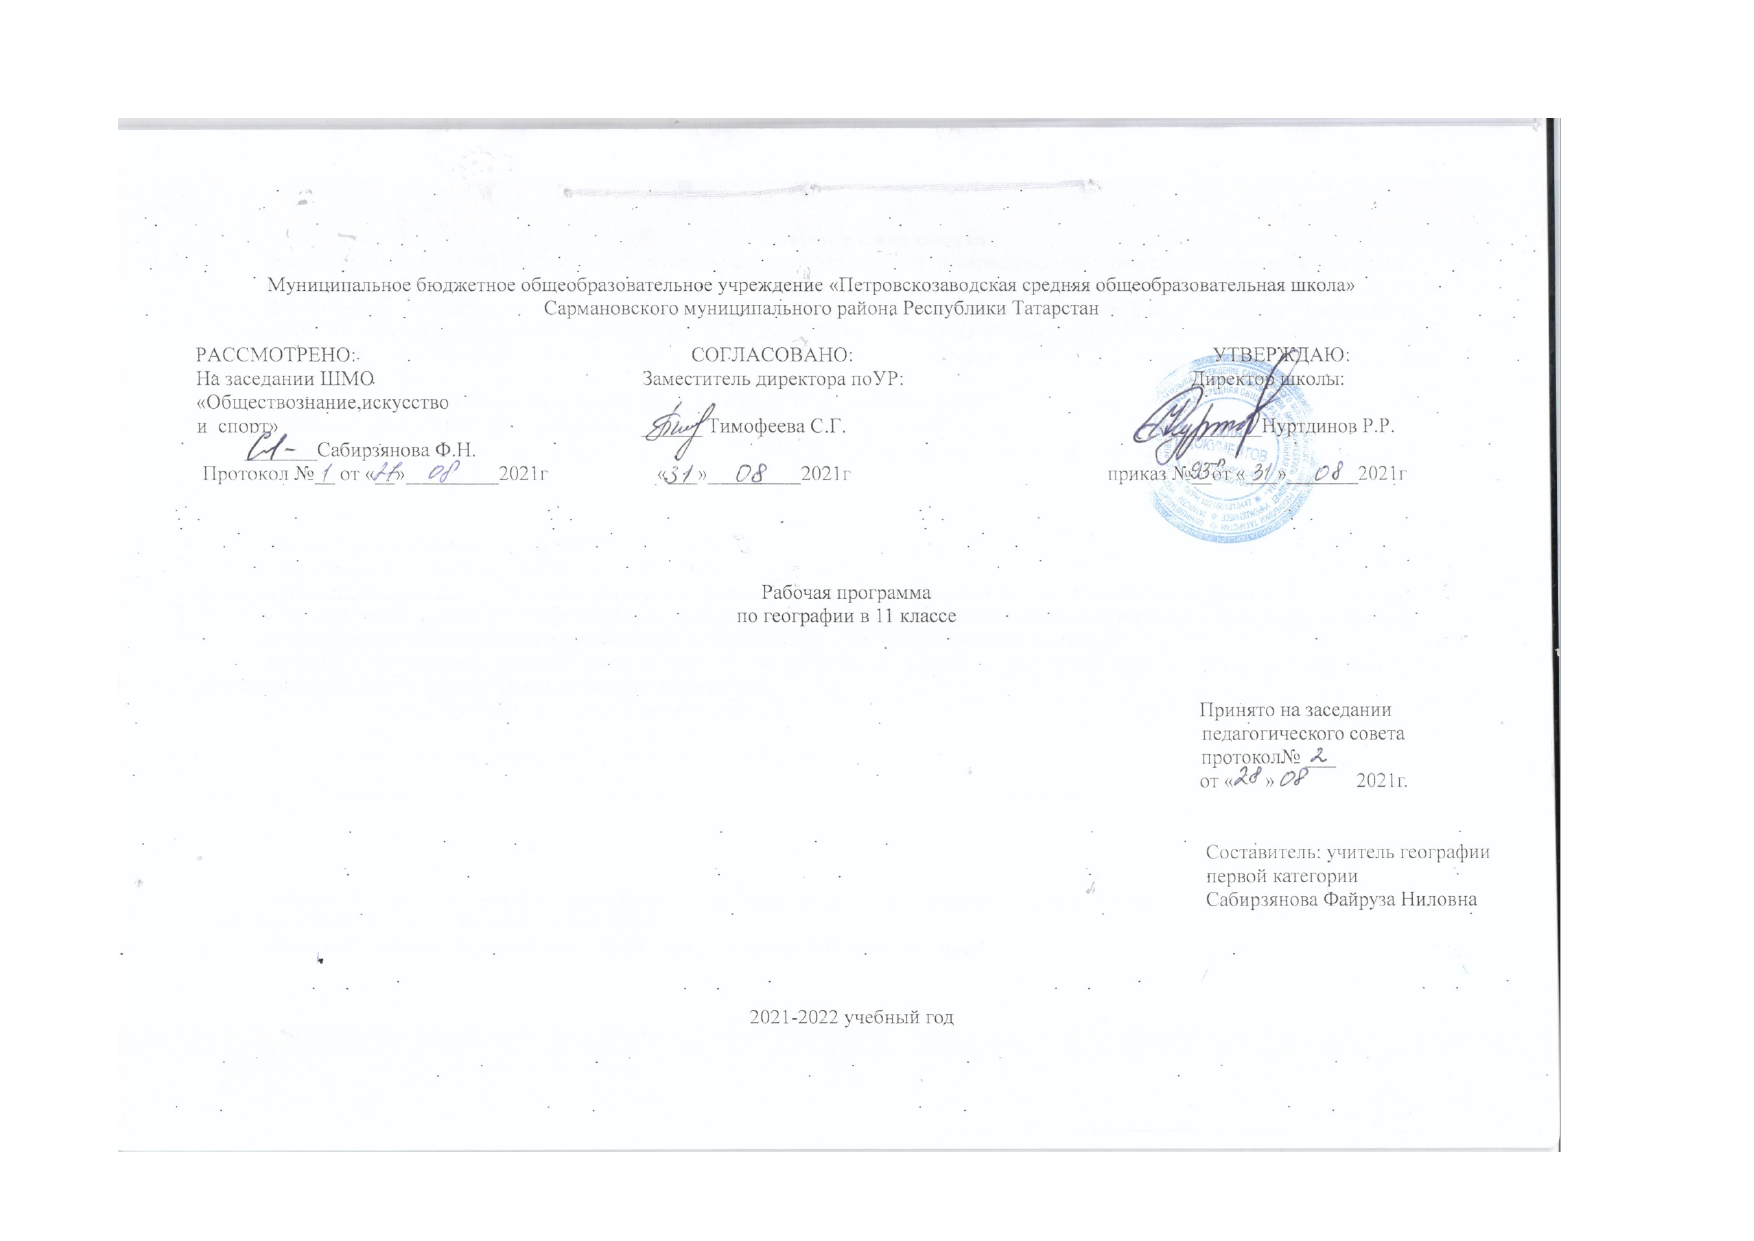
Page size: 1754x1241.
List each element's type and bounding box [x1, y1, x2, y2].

picture [118, 118, 1561, 1152]
